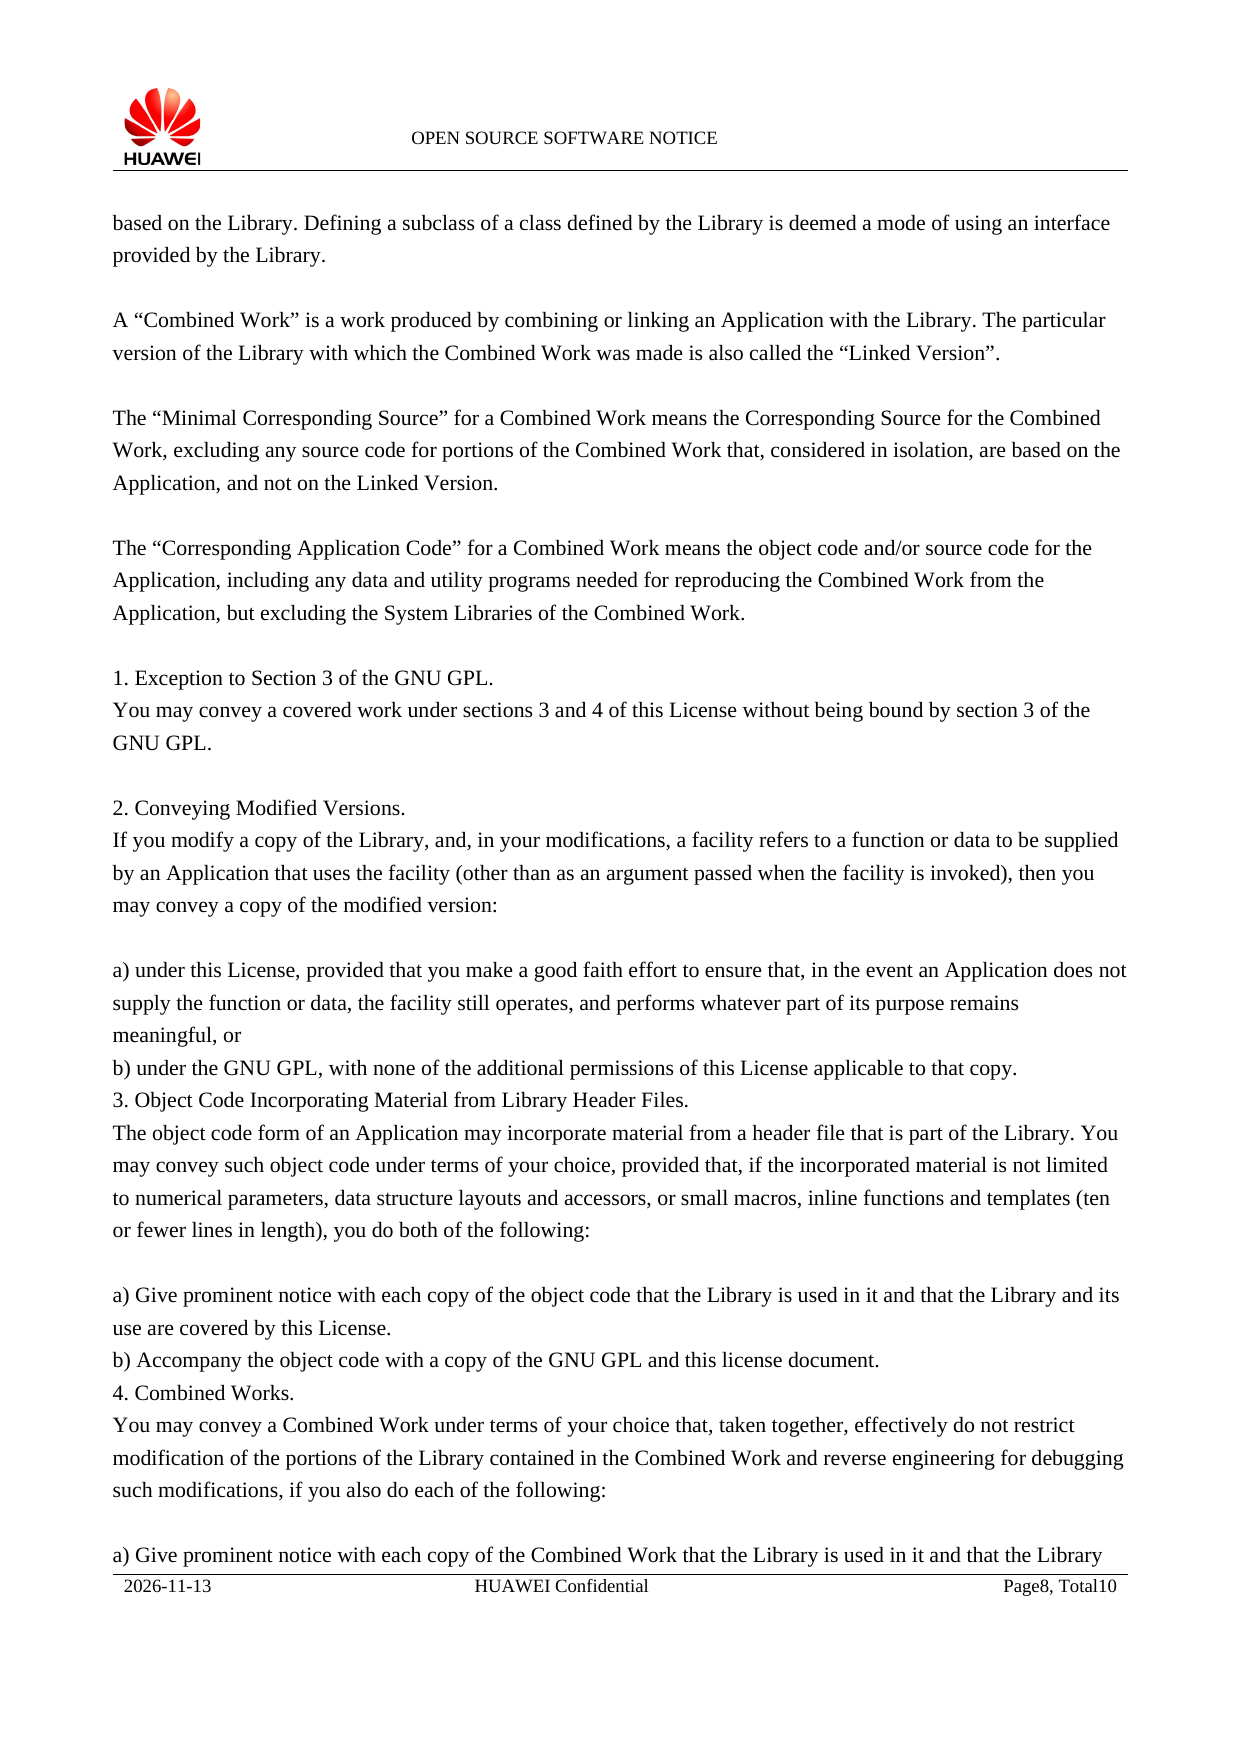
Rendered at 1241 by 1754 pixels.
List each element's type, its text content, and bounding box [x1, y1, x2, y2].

picture [124, 88, 201, 165]
